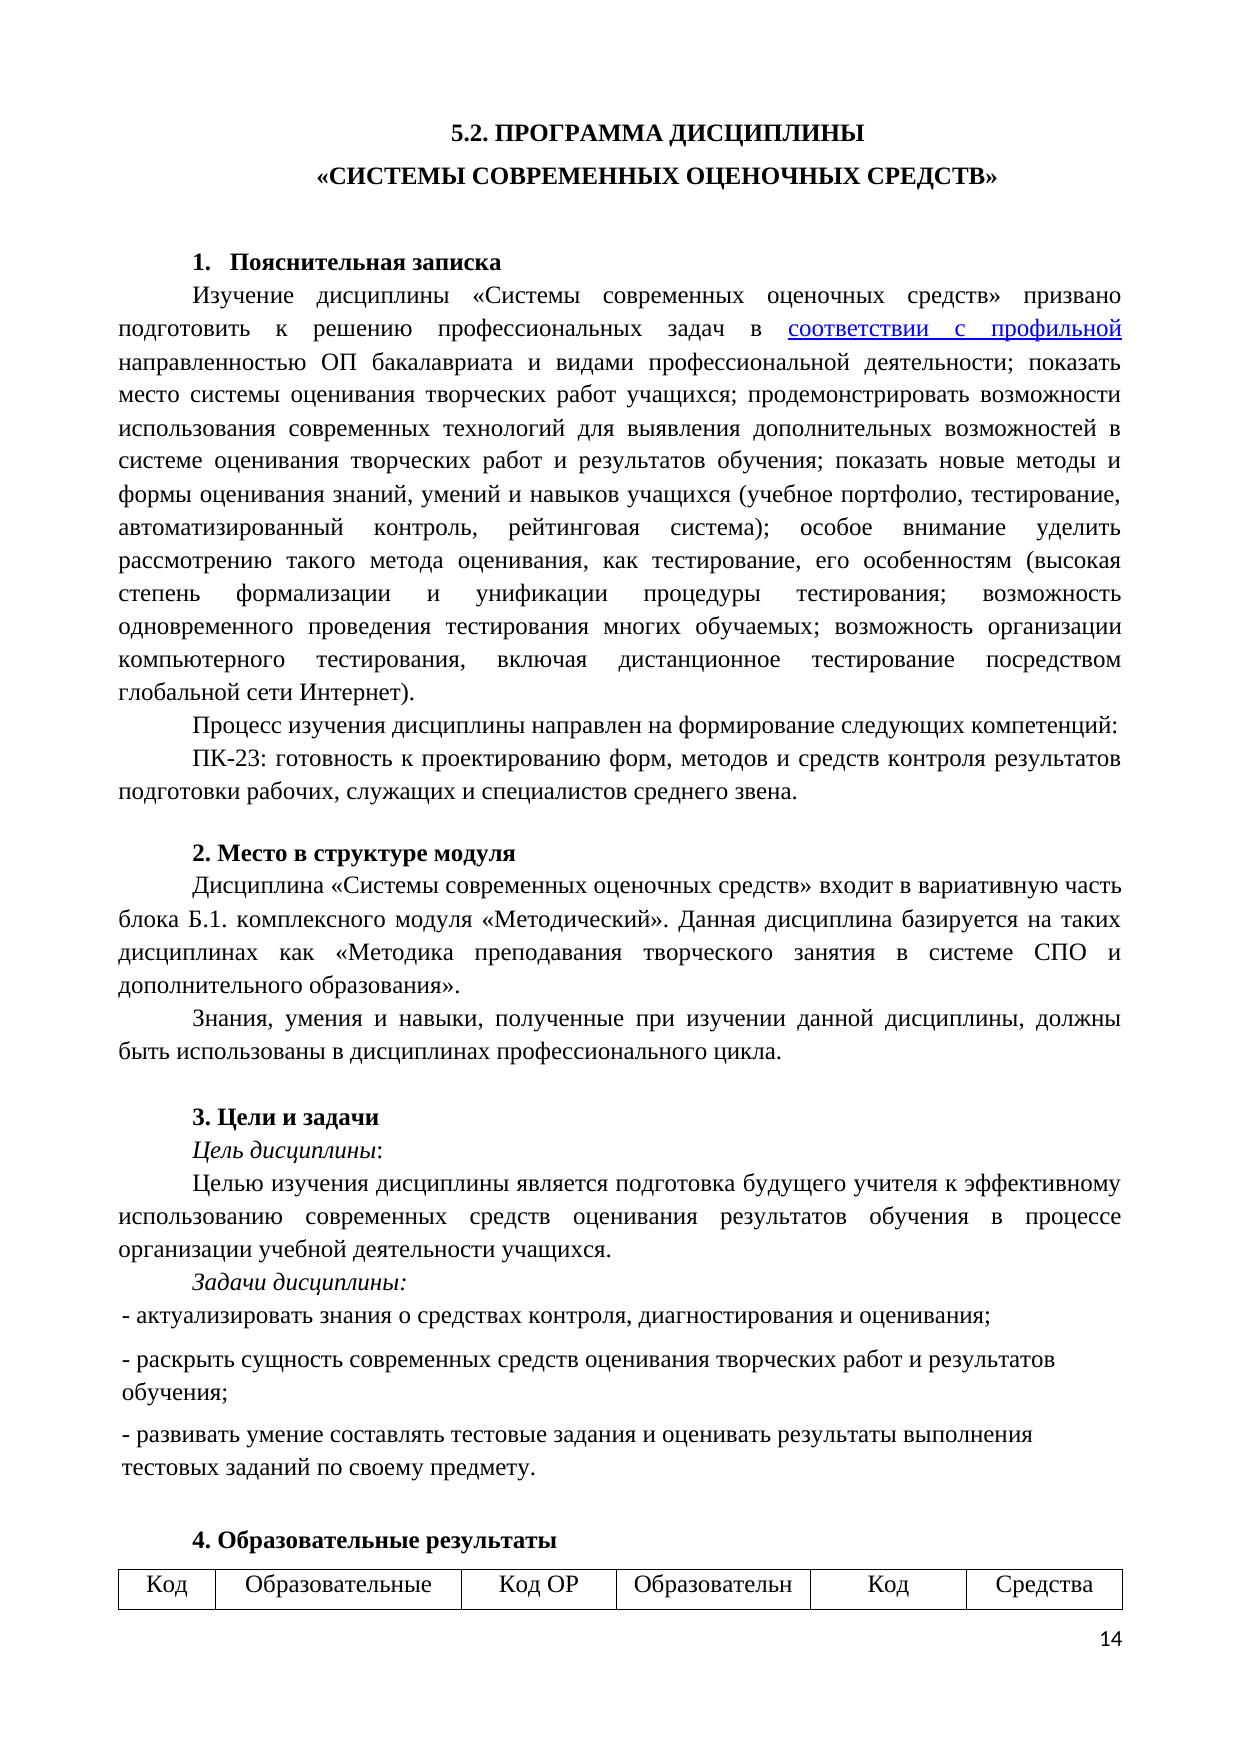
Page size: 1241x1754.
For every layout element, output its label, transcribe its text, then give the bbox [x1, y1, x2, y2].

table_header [216, 1570, 461, 1609]
text Задачи дисциплины: [118, 1267, 1122, 1296]
list Пояснительная записка [192, 247, 1122, 276]
table_cell - раскрыть сущность современных средств оценивания творческих работ и результатов обучения; [118, 1345, 1122, 1419]
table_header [967, 1570, 1122, 1609]
text Дисциплина «Системы современных оценочных средств» входит в вариативную часть блока Б.1. комплексного модуля «Методический». Данная дисциплина базируется на таких дисциплинах как «Методика преподавания творческого занятия в системе СПО и дополнительного образования». [118, 871, 1122, 998]
text 5.2. ПРОГРАММА ДИСЦИПЛИНЫ [193, 118, 1122, 147]
text «СИСТЕМЫ СОВРЕМЕННЫХ ОЦЕНОЧНЫХ СРЕДСТВ» [118, 161, 1122, 190]
text 2. Место в структуре модуля [118, 838, 1122, 866]
table_header Код ОР дисциплины [462, 1570, 616, 1609]
text 3. Цели и задачи [118, 1102, 1122, 1131]
table_cell - развивать умение составлять тестовые задания и оценивать результаты выполнения тестовых заданий по своему предмету. [118, 1419, 1122, 1492]
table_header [811, 1570, 966, 1609]
text Цель дисциплины: [118, 1135, 1122, 1163]
text Изучение дисциплины «Системы современных оценочных средств» призвано подготовить к решению профессиональных задач в соответствии с профильной направленностью ОП бакалавриата и видами профессиональной деятельности; показать место системы оценивания творческих работ учащихся; продемонстрировать возможности использования современных технологий для выявления дополнительных возможностей в системе оценивания творческих работ и результатов обучения; показать новые методы и формы оценивания знаний, умений и навыков учащихся (учебное портфолио, тестирование, автоматизированный контроль, рейтинговая система); особое внимание уделить рассмотрению такого метода оценивания, как тестирование, его особенностям (высокая степень формализации и унификации процедуры тестирования; возможность одновременного проведения тестирования многих обучаемых; возможность организации компьютерного тестирования, включая дистанционное тестирование посредством глобальной сети Интернет). [118, 281, 1122, 706]
text Процесс изучения дисциплины направлен на формирование следующих компетенций: [118, 710, 1122, 738]
text Целью изучения дисциплины является подготовка будущего учителя к эффективному использованию современных средств оценивания результатов обучения в процессе организации учебной деятельности учащихся. [118, 1168, 1122, 1263]
text Знания, умения и навыки, полученные при изучении данной дисциплины, должны быть использованы в дисциплинах профессионального цикла. [118, 1003, 1122, 1064]
text 4. Образовательные результаты [118, 1526, 1122, 1554]
text ПК-23: готовность к проектированию форм, методов и средств контроля результатов подготовки рабочих, служащих и специалистов среднего звена. [118, 743, 1122, 804]
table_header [617, 1570, 810, 1609]
table_header Код ОР модуля [119, 1570, 215, 1609]
table_header - актуализировать знания о средствах контроля, диагностирования и оценивания; [118, 1300, 1122, 1344]
